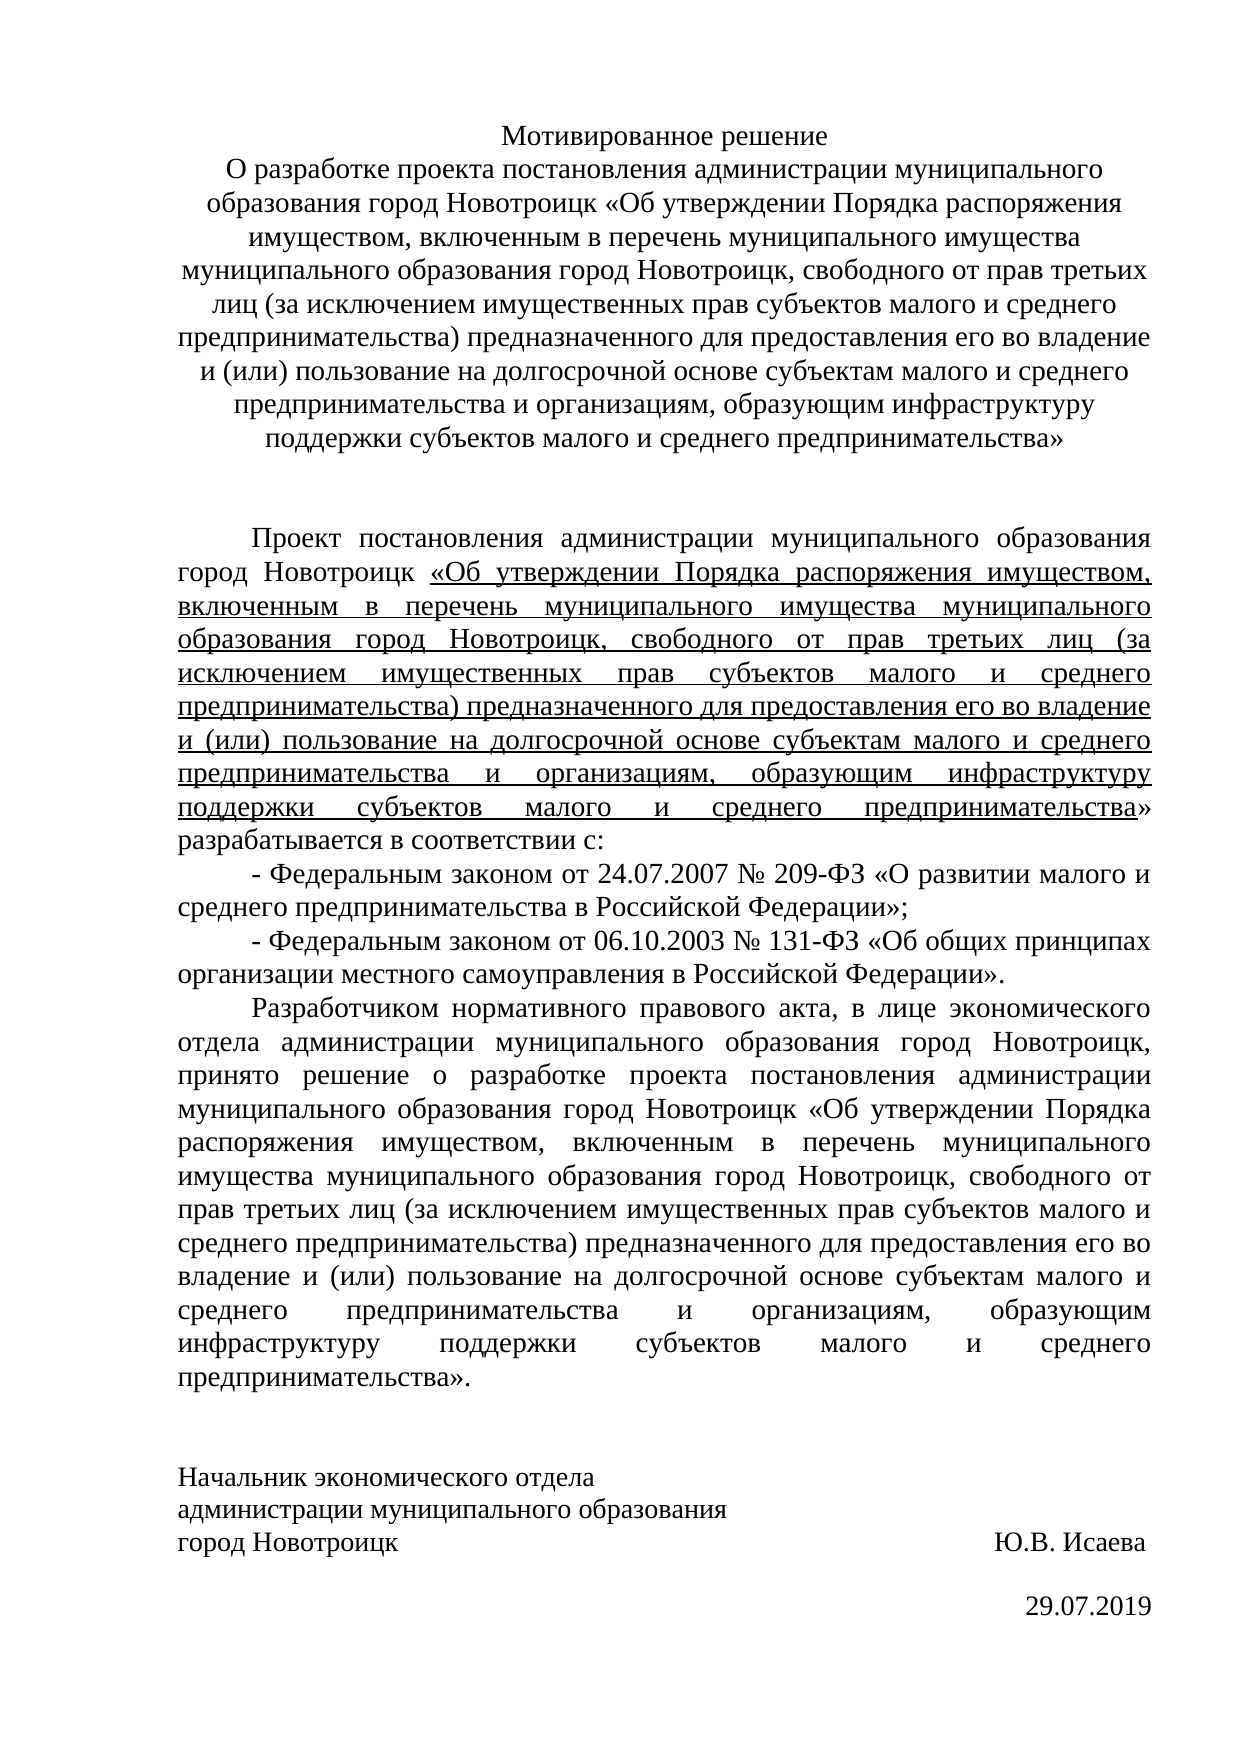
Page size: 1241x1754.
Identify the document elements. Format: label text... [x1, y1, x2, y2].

text Мотивированное решение [177, 118, 1152, 152]
text - Федеральным законом от 06.10.2003 № 131-ФЗ «Об общих принципах организации местного самоуправления в Российской Федерации». [177, 923, 1152, 990]
text Разработчиком нормативного правового акта, в лице экономического отдела администрации муниципального образования город Новотроицк, принято решение о разработке проекта постановления администрации муниципального образования город Новотроицк «Об утверждении Порядка распоряжения имуществом, включенным в перечень муниципального имущества муниципального образования город Новотроицк, свободного от прав третьих лиц (за исключением имущественных прав субъектов малого и среднего предпринимательства) предназначенного для предоставления его во владение и (или) пользование на долгосрочной основе субъектам малого и среднего предпринимательства и организациям, образующим инфраструктуру поддержки субъектов малого и среднего предпринимательства». [177, 990, 1152, 1393]
text Проект постановления администрации муниципального образования город Новотроицк «Об утверждении Порядка распоряжения имуществом, включенным в перечень муниципального имущества муниципального образования город Новотроицк, свободного от прав третьих лиц (за исключением имущественных прав субъектов малого и среднего предпринимательства) предназначенного для предоставления его во владение и (или) пользование на долгосрочной основе субъектам малого и среднего предпринимательства и организациям, образующим инфраструктуру поддержки субъектов малого и среднего предпринимательства» разрабатывается в соответствии с: [177, 785, 1152, 856]
text Проект постановления администрации муниципального образования город Новотроицк «Об утверждении Порядка распоряжения имуществом, включенным в перечень муниципального имущества муниципального образования город Новотроицк, свободного от прав третьих лиц (за исключением имущественных прав субъектов малого и среднего предпринимательства) предназначенного для предоставления его во владение и (или) пользование на долгосрочной основе субъектам малого и среднего предпринимательства и организациям, образующим инфраструктуру поддержки субъектов малого и среднего предпринимательства» разрабатывается в соответствии с: [177, 618, 1152, 684]
text город Новотроицк Ю.В. Исаева [177, 1524, 1152, 1557]
text - Федеральным законом от 24.07.2007 № 209-ФЗ «О развитии малого и среднего предпринимательства в Российской Федерации»; [177, 856, 1152, 923]
text администрации муниципального образования [177, 1492, 1152, 1524]
text Проект постановления администрации муниципального образования город Новотроицк «Об утверждении Порядка распоряжения имуществом, включенным в перечень муниципального имущества муниципального образования город Новотроицк, свободного от прав третьих лиц (за исключением имущественных прав субъектов малого и среднего предпринимательства) предназначенного для предоставления его во владение и (или) пользование на долгосрочной основе субъектам малого и среднего предпринимательства и организациям, образующим инфраструктуру поддержки субъектов малого и среднего предпринимательства» разрабатывается в соответствии с: [177, 685, 1152, 751]
text Проект постановления администрации муниципального образования город Новотроицк «Об утверждении Порядка распоряжения имуществом, включенным в перечень муниципального имущества муниципального образования город Новотроицк, свободного от прав третьих лиц (за исключением имущественных прав субъектов малого и среднего предпринимательства) предназначенного для предоставления его во владение и (или) пользование на долгосрочной основе субъектам малого и среднего предпринимательства и организациям, образующим инфраструктуру поддержки субъектов малого и среднего предпринимательства» разрабатывается в соответствии с: [177, 521, 1152, 617]
text Начальник экономического отдела [177, 1460, 1152, 1492]
text О разработке проекта постановления администрации муниципального образования город Новотроицк «Об утверждении Порядка распоряжения имуществом, включенным в перечень муниципального имущества муниципального образования город Новотроицк, свободного от прав третьих лиц (за исключением имущественных прав субъектов малого и среднего предпринимательства) предназначенного для предоставления его во владение и (или) пользование на долгосрочной основе субъектам малого и среднего предпринимательства и организациям, образующим инфраструктуру поддержки субъектов малого и среднего предпринимательства» [177, 152, 1152, 453]
text 29.07.2019 [177, 1589, 1152, 1622]
